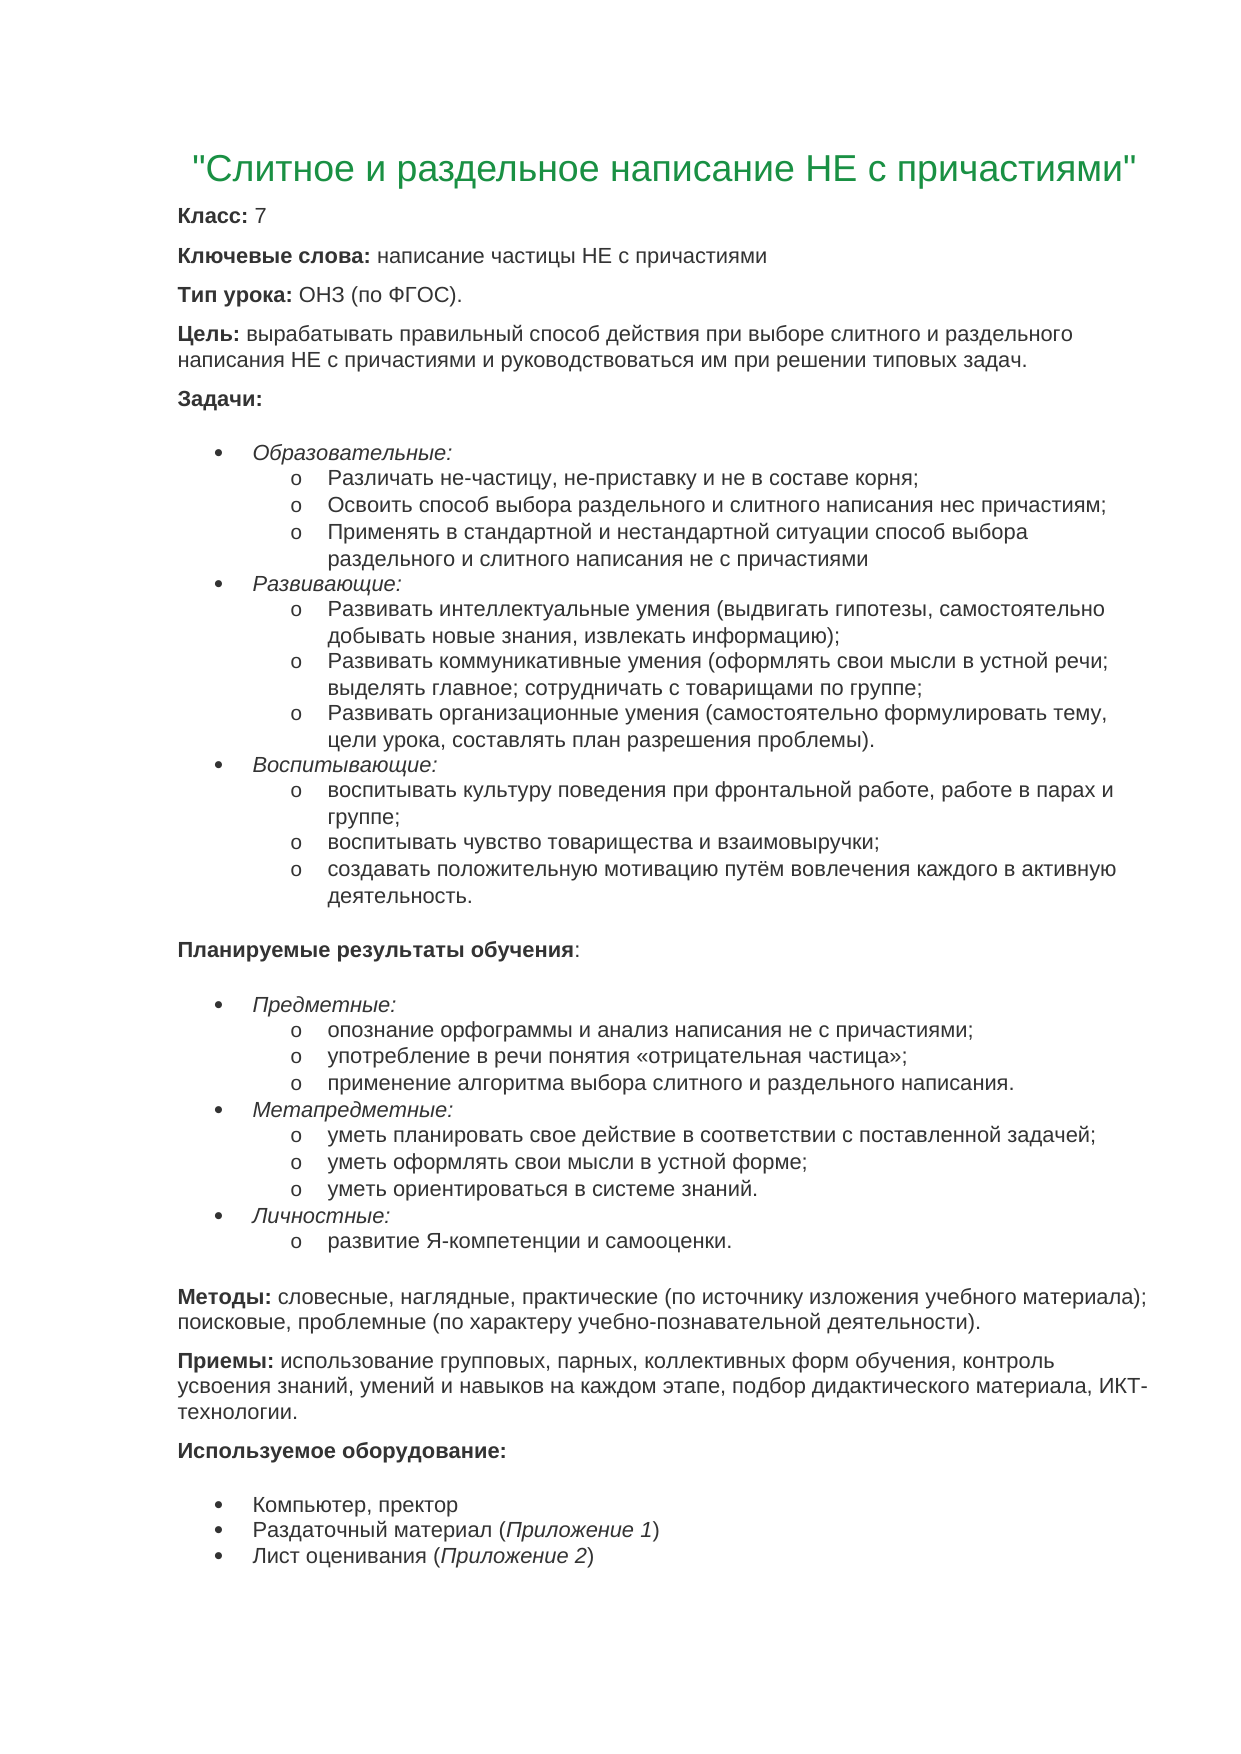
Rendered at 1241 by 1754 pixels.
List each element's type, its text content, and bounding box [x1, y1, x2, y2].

list употребление в речи понятия «отрицательная частица»; [290, 1043, 1152, 1070]
list создавать положительную мотивацию путём вовлечения каждого в активную деятельность. [290, 856, 1152, 908]
list воспитывать культуру поведения при фронтальной работе, работе в парах и группе; [290, 777, 1152, 829]
list уметь планировать свое действие в соответствии с поставленной задачей; [290, 1122, 1152, 1149]
list Развивающие: [215, 571, 1152, 596]
list применение алгоритма выбора слитного и раздельного написания. [290, 1070, 1152, 1097]
text Класс: 7 [177, 203, 1152, 229]
list Развивать организационные умения (самостоятельно формулировать тему, цели урока, составлять план разрешения проблемы). [290, 700, 1152, 752]
list Личностные: [215, 1202, 1152, 1228]
text Задачи: [177, 386, 1152, 411]
list воспитывать чувство товарищества и взаимовыручки; [290, 829, 1152, 856]
list уметь оформлять свои мысли в устной форме; [290, 1149, 1152, 1176]
list Лист оценивания (Приложение 2) [215, 1543, 1152, 1568]
text Приемы: использование групповых, парных, коллективных форм обучения, контроль усвоения знаний, умений и навыков на каждом этапе, подбор дидактического материала, ИКТ-технологии. [177, 1348, 1152, 1424]
list Компьютер, пректор [215, 1492, 1152, 1517]
text Методы: словесные, наглядные, практические (по источнику изложения учебного материала); поисковые, проблемные (по характеру учебно-познавательной деятельности). [177, 1284, 1152, 1334]
list Различать не-частицу, не-приставку и не в составе корня; [290, 465, 1152, 492]
list Образовательные: [215, 440, 1152, 465]
list Применять в стандартной и нестандартной ситуации способ выбора раздельного и слитного написания не с причастиями [290, 519, 1152, 571]
text Тип урока: ОНЗ (по ФГОС). [177, 282, 1152, 307]
list Предметные: [215, 991, 1152, 1017]
list Освоить способ выбора раздельного и слитного написания нес причастиям; [290, 492, 1152, 519]
list Развивать интеллектуальные умения (выдвигать гипотезы, самостоятельно добывать новые знания, извлекать информацию); [290, 596, 1152, 648]
text "Слитное и раздельное написание НЕ с причастиями" [177, 146, 1152, 189]
text Цель: вырабатывать правильный способ действия при выборе слитного и раздельного написания НЕ с причастиями и руководствоваться им при решении типовых задач. [177, 321, 1152, 372]
text Ключевые слова: написание частицы НЕ с причастиями [177, 243, 1152, 268]
list развитие Я-компетенции и самооценки. [290, 1228, 1152, 1254]
text Используемое оборудование: [177, 1438, 1152, 1463]
list Воспитывающие: [215, 752, 1152, 777]
list Развивать коммуникативные умения (оформлять свои мысли в устной речи; выделять главное; сотрудничать с товарищами по группе; [290, 648, 1152, 700]
list Раздаточный материал (Приложение 1) [215, 1517, 1152, 1543]
list уметь ориентироваться в системе знаний. [290, 1176, 1152, 1202]
list Метапредметные: [215, 1097, 1152, 1122]
text Планируемые результаты обучения: [177, 937, 1152, 962]
list опознание орфограммы и анализ написания не с причастиями; [290, 1017, 1152, 1043]
